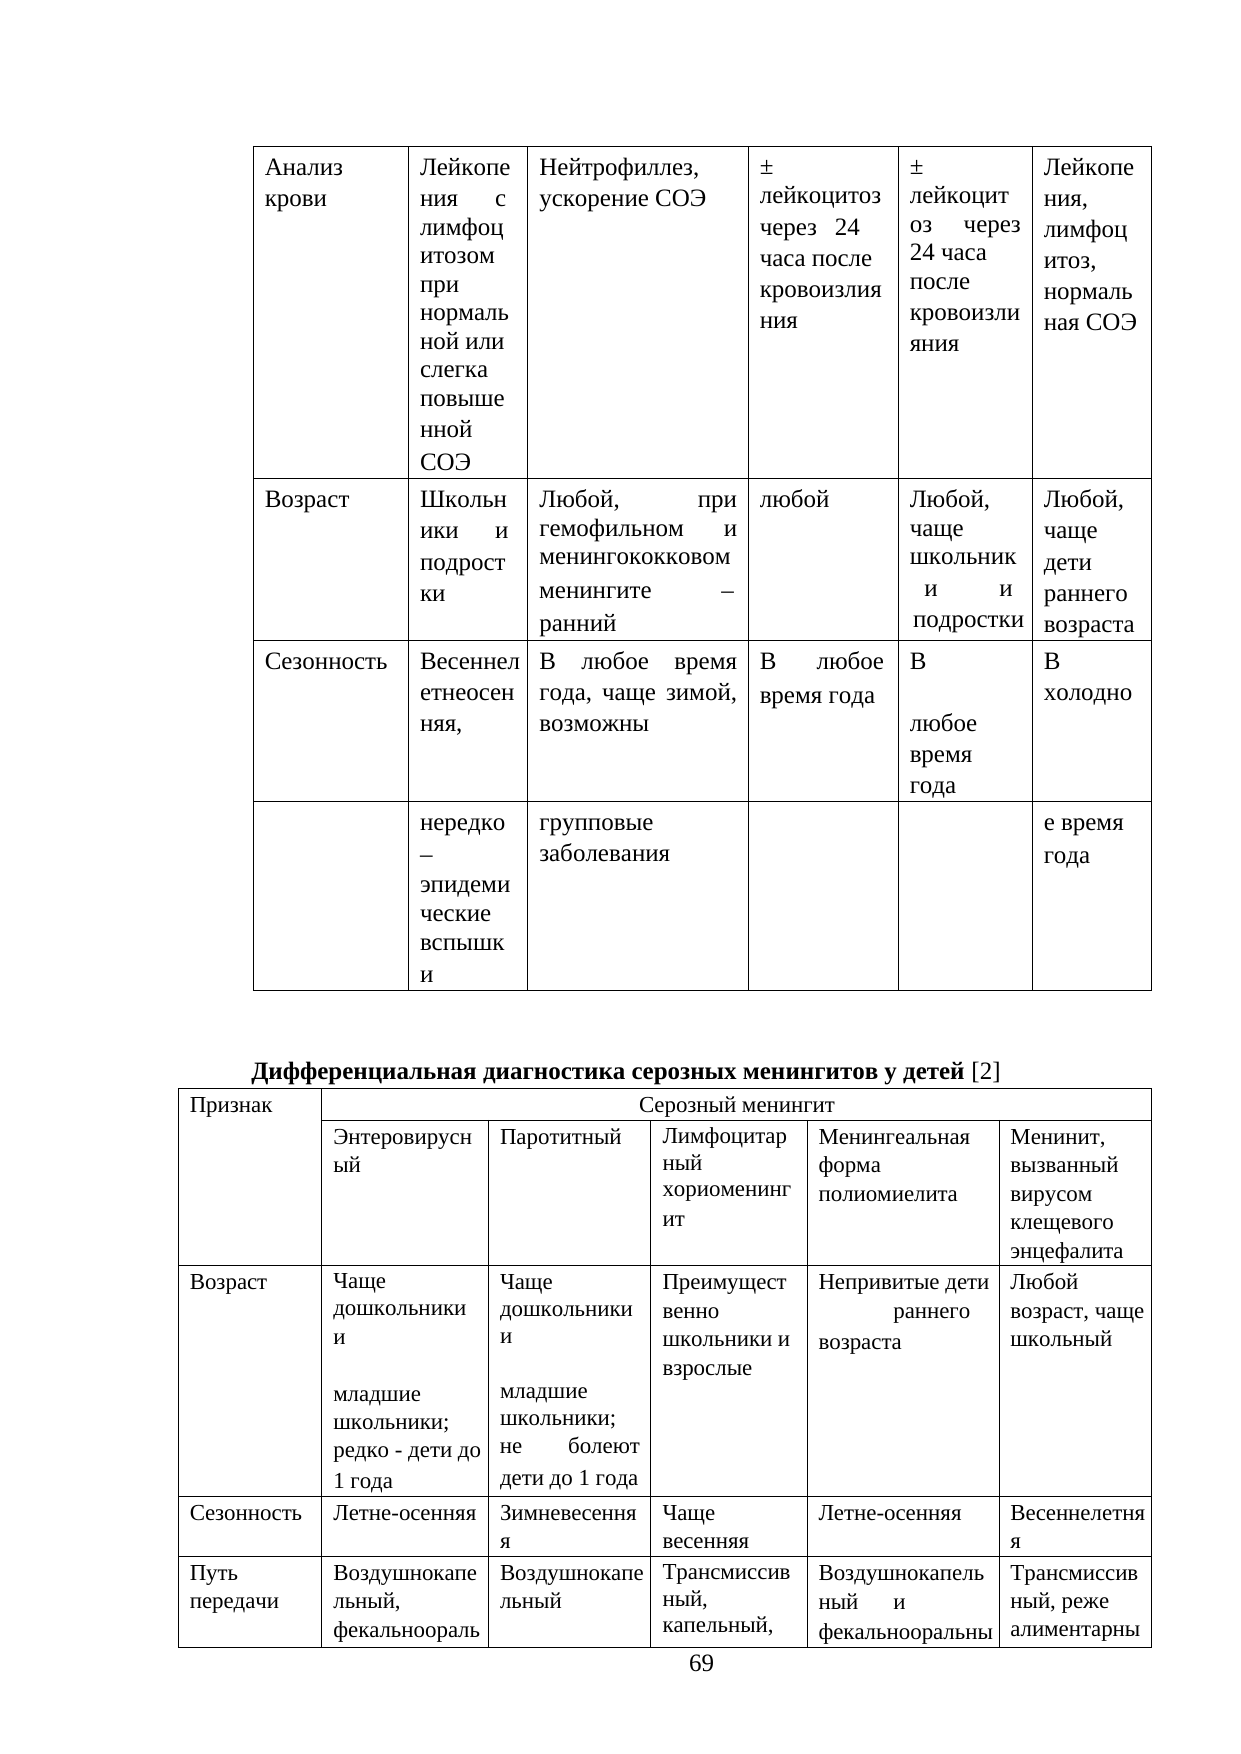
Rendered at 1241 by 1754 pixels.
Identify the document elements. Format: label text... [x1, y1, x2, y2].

table_cell Нейтрофиллез, ускорение СОЭ [528, 147, 748, 478]
table_cell Анализ крови [254, 147, 408, 478]
table_cell Летне-осенняя [808, 1497, 999, 1556]
table_cell Чаще дошкольники и младшие школьники; редко - дети до 1 года [322, 1266, 488, 1496]
text Дифференциальная диагностика серозных менингитов у детей [2] [251, 1056, 1152, 1085]
table_cell Менинит, вызванный вирусом клещевого энцефалита [1000, 1121, 1151, 1265]
table_cell Любой, чаще дети раннего возраста [1033, 479, 1151, 640]
table_cell Лейкопе ния, лимфоц итоз, нормаль ная СОЭ [1033, 147, 1151, 478]
table_cell групповые заболевания [528, 802, 748, 990]
table_cell В любое время года [899, 641, 1032, 801]
table_cell Непривитые дети раннего возраста [808, 1266, 999, 1496]
table_cell Преимущест венно школьники и взрослые [651, 1266, 807, 1496]
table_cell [808, 1557, 999, 1647]
table_cell Сезонность [179, 1497, 321, 1556]
table_cell Школьн ики и подрост ки [409, 479, 527, 640]
table_cell В любое время года, чаще зимой, возможны [528, 641, 748, 801]
table_cell Зимневесенняя [489, 1497, 650, 1556]
table_cell Весеннелетняя [1000, 1497, 1151, 1556]
table_cell Возраст [179, 1266, 321, 1496]
table_cell Любой, при гемофильном и менингококковом менингите – ранний [528, 479, 748, 640]
table_cell Лейкопе ния с лимфоц итозом при нормаль ной или слегка повыше нной СОЭ [409, 147, 527, 478]
table_cell [254, 802, 408, 990]
table_cell В любое время года [749, 641, 898, 801]
table_cell ± лейкоцит оз через 24 часа после кровоизли яния [899, 147, 1032, 478]
table_cell Сезонность [254, 641, 408, 801]
table_header Серозный менингит [322, 1089, 1151, 1120]
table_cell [1000, 1557, 1151, 1647]
table_cell Энтеровирусн ый [322, 1121, 488, 1265]
table_cell Весеннелетнеосенняя, [409, 641, 527, 801]
table_header Признак [179, 1089, 321, 1265]
table_cell [749, 802, 898, 990]
table_cell е время года [1033, 802, 1151, 990]
table_cell Летне-осенняя [322, 1497, 488, 1556]
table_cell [651, 1557, 807, 1647]
table_cell Паротитный [489, 1121, 650, 1265]
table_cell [322, 1557, 488, 1647]
table_cell Любой, чаще школьник и и подростки [899, 479, 1032, 640]
table_cell Возраст [254, 479, 408, 640]
table_cell Путь передачи [179, 1557, 321, 1647]
table_cell нередко – эпидеми ческие вспышк и [409, 802, 527, 990]
table_cell Воздушнокапельный [489, 1557, 650, 1647]
table_cell Лимфоцитар ный хориоменинг ит [651, 1121, 807, 1265]
table_cell ± лейкоцитоз через 24 часа после кровоизлия ния [749, 147, 898, 478]
table_cell Менингеальная форма полиомиелита [808, 1121, 999, 1265]
table_cell Чаще дошкольники и младшие школьники; не болеют дети до 1 года [489, 1266, 650, 1496]
table_cell Любой возраст, чаще школьный [1000, 1266, 1151, 1496]
table_cell Чаще весенняя [651, 1497, 807, 1556]
table_cell В холодно [1033, 641, 1151, 801]
table_cell [899, 802, 1032, 990]
table_cell любой [749, 479, 898, 640]
